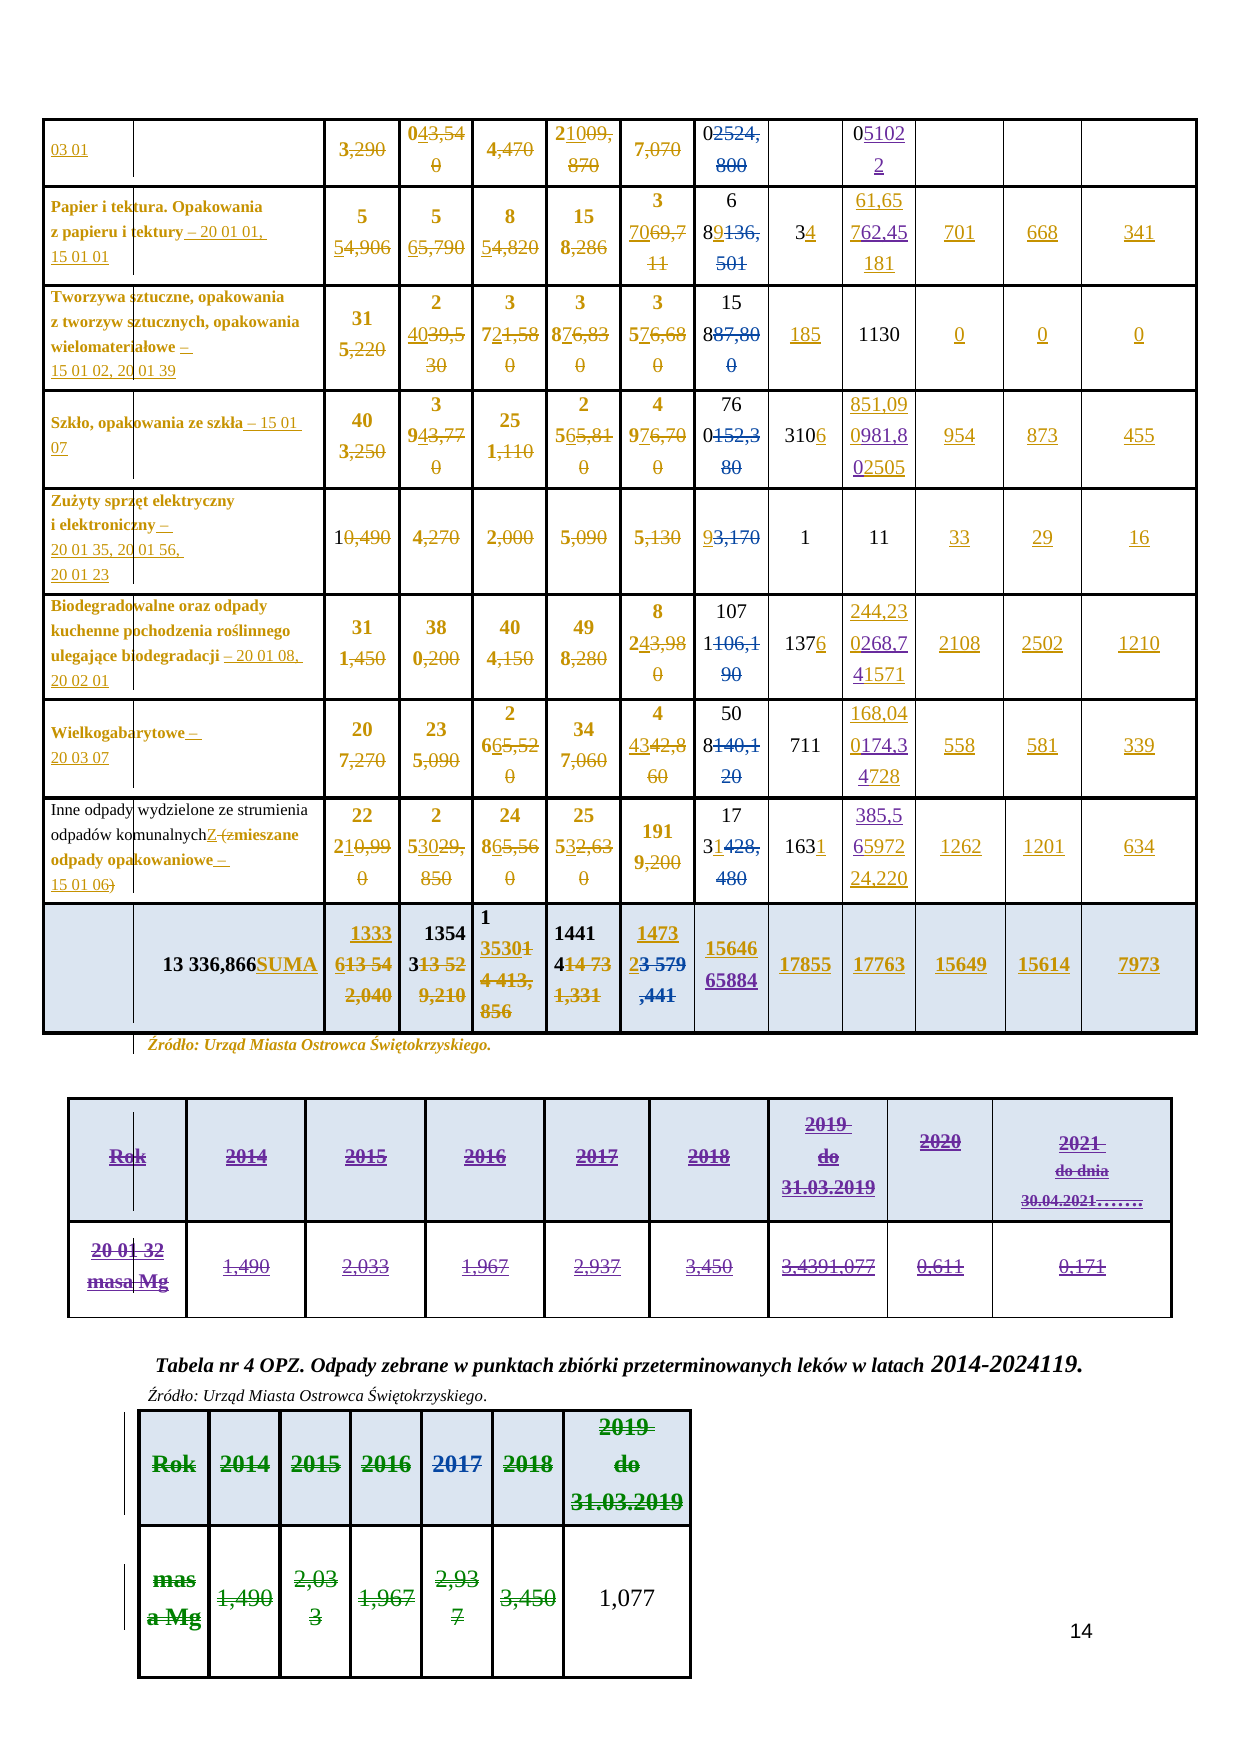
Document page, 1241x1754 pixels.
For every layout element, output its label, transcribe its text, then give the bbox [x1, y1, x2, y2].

table_cell [565, 1527, 689, 1676]
table_cell 380 [401, 596, 471, 698]
table_cell 3 [622, 188, 693, 283]
table_cell [843, 701, 915, 796]
table_header [141, 1412, 207, 1524]
table_header [188, 1100, 304, 1220]
table_cell 404 [474, 596, 545, 698]
table_cell [696, 596, 768, 698]
table_cell [651, 1223, 767, 1317]
table_cell [769, 596, 842, 698]
table_cell 26 [474, 701, 545, 796]
table_cell [769, 392, 842, 487]
table_cell [1082, 701, 1195, 796]
table_header [546, 1100, 648, 1220]
table_cell 25 [401, 800, 471, 902]
table_cell 2 [401, 287, 471, 389]
table_cell 5 [401, 188, 471, 283]
table_cell 251 [474, 392, 545, 487]
table_cell [696, 490, 768, 593]
table_cell Zużyty sprzęt elektryczny i elektroniczny [45, 490, 323, 593]
table_cell [696, 392, 768, 487]
table_cell [916, 490, 1003, 593]
table_cell Biodegradowalne oraz odpady kuchenne pochodzenia roślinnego ulegające biodegradacji [45, 596, 323, 698]
table_cell 970 [401, 121, 471, 185]
table_cell [696, 701, 768, 796]
table_cell [696, 287, 768, 389]
table_header [70, 1100, 185, 1220]
table_cell [696, 121, 768, 185]
table_cell [769, 701, 842, 796]
table_cell 315 [326, 287, 398, 389]
table_cell [843, 121, 915, 185]
table_cell [843, 490, 915, 593]
table_cell Tworzywa sztuczne, opakowania z tworzyw sztucznych, opakowania wielomateriałowe [45, 287, 323, 389]
table_cell [916, 392, 1003, 487]
table_cell [843, 392, 915, 487]
table_cell [1082, 287, 1195, 389]
table_cell 347 [548, 701, 619, 796]
table_cell [141, 1527, 207, 1676]
table_cell [993, 1223, 1170, 1317]
table_cell 158 [548, 188, 619, 283]
table_cell [843, 596, 915, 698]
table_cell 1919 [622, 800, 693, 902]
table_cell [1006, 800, 1081, 902]
table_cell [769, 490, 842, 593]
table_cell [916, 121, 1003, 185]
table_cell [916, 905, 1005, 1031]
table_cell [70, 1223, 185, 1317]
text Tabela nr 4 OPZ. Odpady zebrane w punktach zbiórki przeterminowanych leków w latach 2014-20. [148, 1349, 1093, 1378]
table_cell 49 [622, 392, 693, 487]
table_cell [1006, 905, 1081, 1031]
table_cell [1004, 121, 1081, 185]
table_cell [1004, 287, 1081, 389]
table_header [423, 1412, 491, 1524]
table_cell [769, 800, 842, 902]
table_cell [843, 287, 915, 389]
table_cell [211, 1527, 278, 1676]
table_cell 5 [326, 188, 398, 283]
table_cell [916, 701, 1003, 796]
table_cell [769, 188, 842, 283]
table_cell 9823 [326, 121, 398, 185]
table_cell 248 [474, 800, 545, 902]
table_cell 8 [474, 188, 545, 283]
table_cell [427, 1223, 543, 1317]
table_cell [769, 905, 842, 1031]
table_cell 5 [548, 490, 619, 593]
table_cell [916, 800, 1005, 902]
table_header [651, 1100, 767, 1220]
table_cell [695, 905, 768, 1031]
table_cell 2 [474, 490, 545, 593]
table_cell Zmieszane odpady komunalne [45, 121, 323, 185]
table_cell [770, 1223, 887, 1317]
table_cell [916, 596, 1003, 698]
table_cell mieszane odpady opakowaniowe [45, 800, 323, 902]
table_cell [1004, 596, 1081, 698]
table_cell [546, 1223, 648, 1317]
table_cell [401, 905, 471, 1031]
table_cell 4 [401, 490, 471, 593]
table_header [888, 1100, 992, 1220]
table_cell [1004, 392, 1081, 487]
table_cell 82 [622, 596, 693, 698]
table_cell 207 [326, 701, 398, 796]
table_cell 4 [622, 701, 693, 796]
table_cell [1082, 188, 1195, 283]
table_cell 38 [548, 287, 619, 389]
table_cell [1082, 800, 1195, 902]
table_cell [696, 188, 768, 283]
table_cell [548, 905, 619, 1031]
table_cell [45, 905, 323, 1031]
table_cell [494, 1527, 562, 1676]
table_cell Wielkogabarytowe [45, 701, 323, 796]
table_cell [423, 1527, 491, 1676]
table_header [211, 1412, 278, 1524]
table_header [770, 1100, 887, 1220]
table_cell [326, 905, 398, 1031]
table_cell [1082, 905, 1195, 1031]
table_cell [888, 1223, 992, 1317]
table_cell [282, 1527, 349, 1676]
table_cell [326, 490, 398, 593]
table_cell [1082, 392, 1195, 487]
table_cell 9664 [474, 121, 545, 185]
table_header [993, 1100, 1170, 1220]
table_cell [1004, 701, 1081, 796]
table_cell 311 [326, 596, 398, 698]
table_cell 39 [401, 392, 471, 487]
table_cell 235 [401, 701, 471, 796]
table_cell [352, 1527, 420, 1676]
table_cell 5 [622, 490, 693, 593]
table_header [494, 1412, 562, 1524]
table_cell 35 [622, 287, 693, 389]
table_cell 25 [548, 392, 619, 487]
table_header [307, 1100, 424, 1220]
table_cell [1082, 121, 1195, 185]
table_cell [1004, 490, 1081, 593]
table_cell 255 [548, 800, 619, 902]
table_cell 498 [548, 596, 619, 698]
table_cell [843, 905, 915, 1031]
table_cell Szkło, opakowania ze szkła [45, 392, 323, 487]
table_cell [843, 188, 915, 283]
table_cell [916, 188, 1003, 283]
table_cell 102 [548, 121, 619, 185]
table_cell [1004, 188, 1081, 283]
table_cell [307, 1223, 424, 1317]
table_cell 403 [326, 392, 398, 487]
table_cell 10317 [622, 121, 693, 185]
table_cell [622, 905, 694, 1031]
table_cell [769, 287, 842, 389]
table_cell [188, 1223, 304, 1317]
text Źródło: Urząd Miasta Ostrowca Świętokrzyskiego. [148, 1035, 1093, 1054]
table_cell [474, 905, 545, 1031]
table_header [565, 1412, 689, 1524]
table_header [427, 1100, 543, 1220]
table_cell [1082, 596, 1195, 698]
table_cell [1082, 490, 1195, 593]
table_cell 37 [474, 287, 545, 389]
table_cell Papier i tektura. Opakowania z papieru i tektury [45, 188, 323, 283]
table_header [352, 1412, 420, 1524]
table_cell [843, 800, 915, 902]
table_cell 222 [326, 800, 398, 902]
table_header [282, 1412, 349, 1524]
table_cell [769, 121, 842, 185]
table_cell [696, 800, 768, 902]
table_cell [916, 287, 1003, 389]
